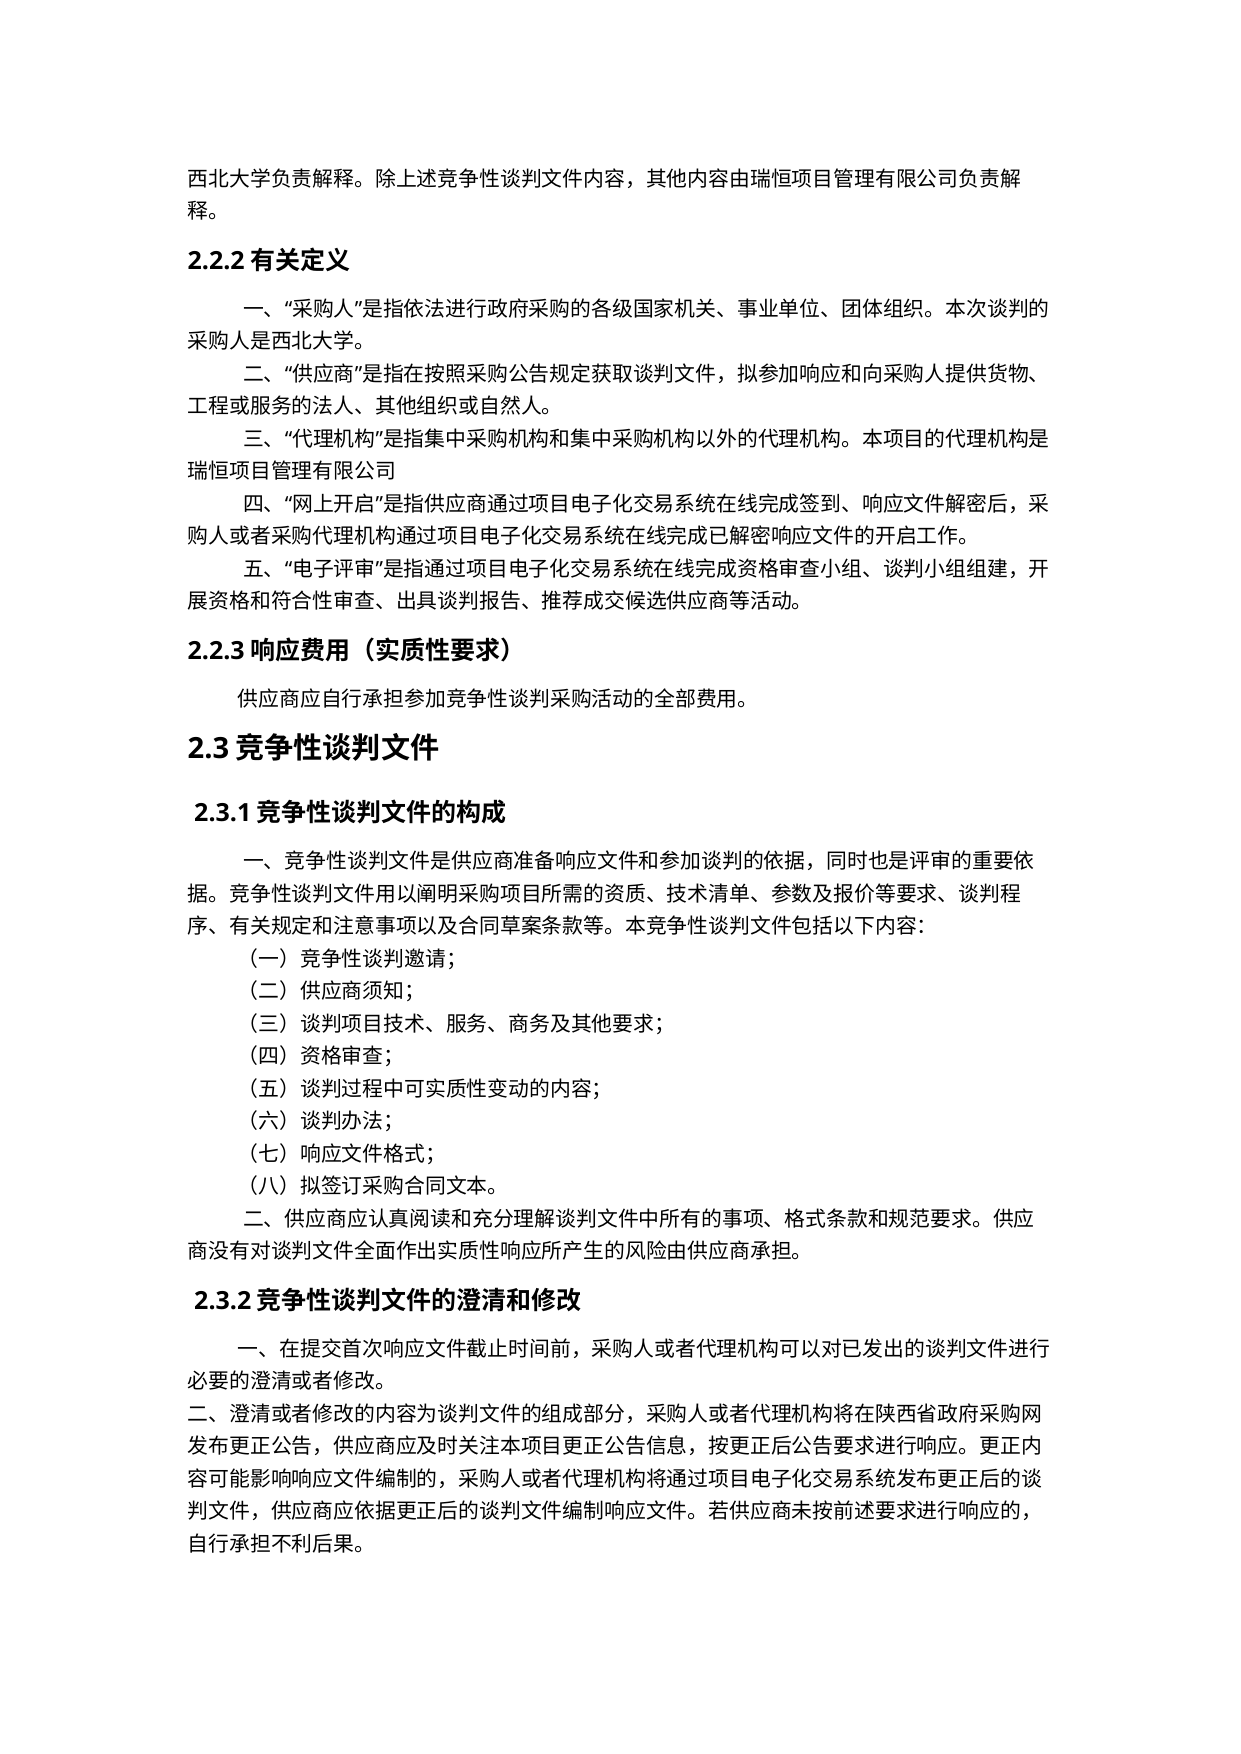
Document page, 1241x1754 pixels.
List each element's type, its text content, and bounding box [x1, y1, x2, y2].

text 2.3.2竞争性谈判文件的澄清和修改 [187, 1267, 1053, 1332]
text 2.3竞争性谈判文件 [187, 714, 1053, 779]
text 二、“供应商”是指在按照采购公告规定获取谈判文件，拟参加响应和向采购人提供货物、工程或服务的法人、其他组织或自然人。 [187, 357, 1053, 422]
text （六）谈判办法； [187, 1104, 1053, 1137]
text 二、澄清或者修改的内容为谈判文件的组成部分，采购人或者代理机构将在陕西省政府采购网发布更正公告，供应商应及时关注本项目更正公告信息，按更正后公告要求进行响应。更正内容可能影响响应文件编制的，采购人或者代理机构将通过项目电子化交易系统发布更正后的谈判文件，供应商应依据更正后的谈判文件编制响应文件。若供应商未按前述要求进行响应的，自行承担不利后果。 [187, 1397, 1053, 1559]
text 一、“采购人”是指依法进行政府采购的各级国家机关、事业单位、团体组织。本次谈判的采购人是西北大学。 [187, 292, 1053, 357]
text 二、供应商应认真阅读和充分理解谈判文件中所有的事项、格式条款和规范要求。供应商没有对谈判文件全面作出实质性响应所产生的风险由供应商承担。 [187, 1202, 1053, 1267]
text 一、竞争性谈判文件是供应商准备响应文件和参加谈判的依据，同时也是评审的重要依据。竞争性谈判文件用以阐明采购项目所需的资质、技术清单、参数及报价等要求、谈判程序、有关规定和注意事项以及合同草案条款等。本竞争性谈判文件包括以下内容： [187, 844, 1053, 942]
text （二）供应商须知； [187, 974, 1053, 1007]
text （一）竞争性谈判邀请； [187, 942, 1053, 974]
text 四、“网上开启”是指供应商通过项目电子化交易系统在线完成签到、响应文件解密后，采购人或者采购代理机构通过项目电子化交易系统在线完成已解密响应文件的开启工作。 [187, 487, 1053, 552]
text 2.3.1竞争性谈判文件的构成 [187, 779, 1053, 844]
text 五、“电子评审”是指通过项目电子化交易系统在线完成资格审查小组、谈判小组组建，开展资格和符合性审查、出具谈判报告、推荐成交候选供应商等活动。 [187, 552, 1053, 617]
text （三）谈判项目技术、服务、商务及其他要求； [187, 1007, 1053, 1039]
text （八）拟签订采购合同文本。 [187, 1169, 1053, 1202]
text （五）谈判过程中可实质性变动的内容； [187, 1072, 1053, 1104]
text 2.2.3响应费用（实质性要求） [187, 617, 1053, 682]
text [187, 162, 1053, 227]
text 一、在提交首次响应文件截止时间前，采购人或者代理机构可以对已发出的谈判文件进行必要的澄清或者修改。 [187, 1332, 1053, 1397]
text （四）资格审查； [187, 1039, 1053, 1072]
text 三、“代理机构”是指集中采购机构和集中采购机构以外的代理机构。本项目的代理机构是瑞恒项目管理有限公司 [187, 422, 1053, 487]
text 2.2.2有关定义 [187, 227, 1053, 292]
text 供应商应自行承担参加竞争性谈判采购活动的全部费用。 [187, 682, 1053, 714]
text （七）响应文件格式； [187, 1137, 1053, 1169]
